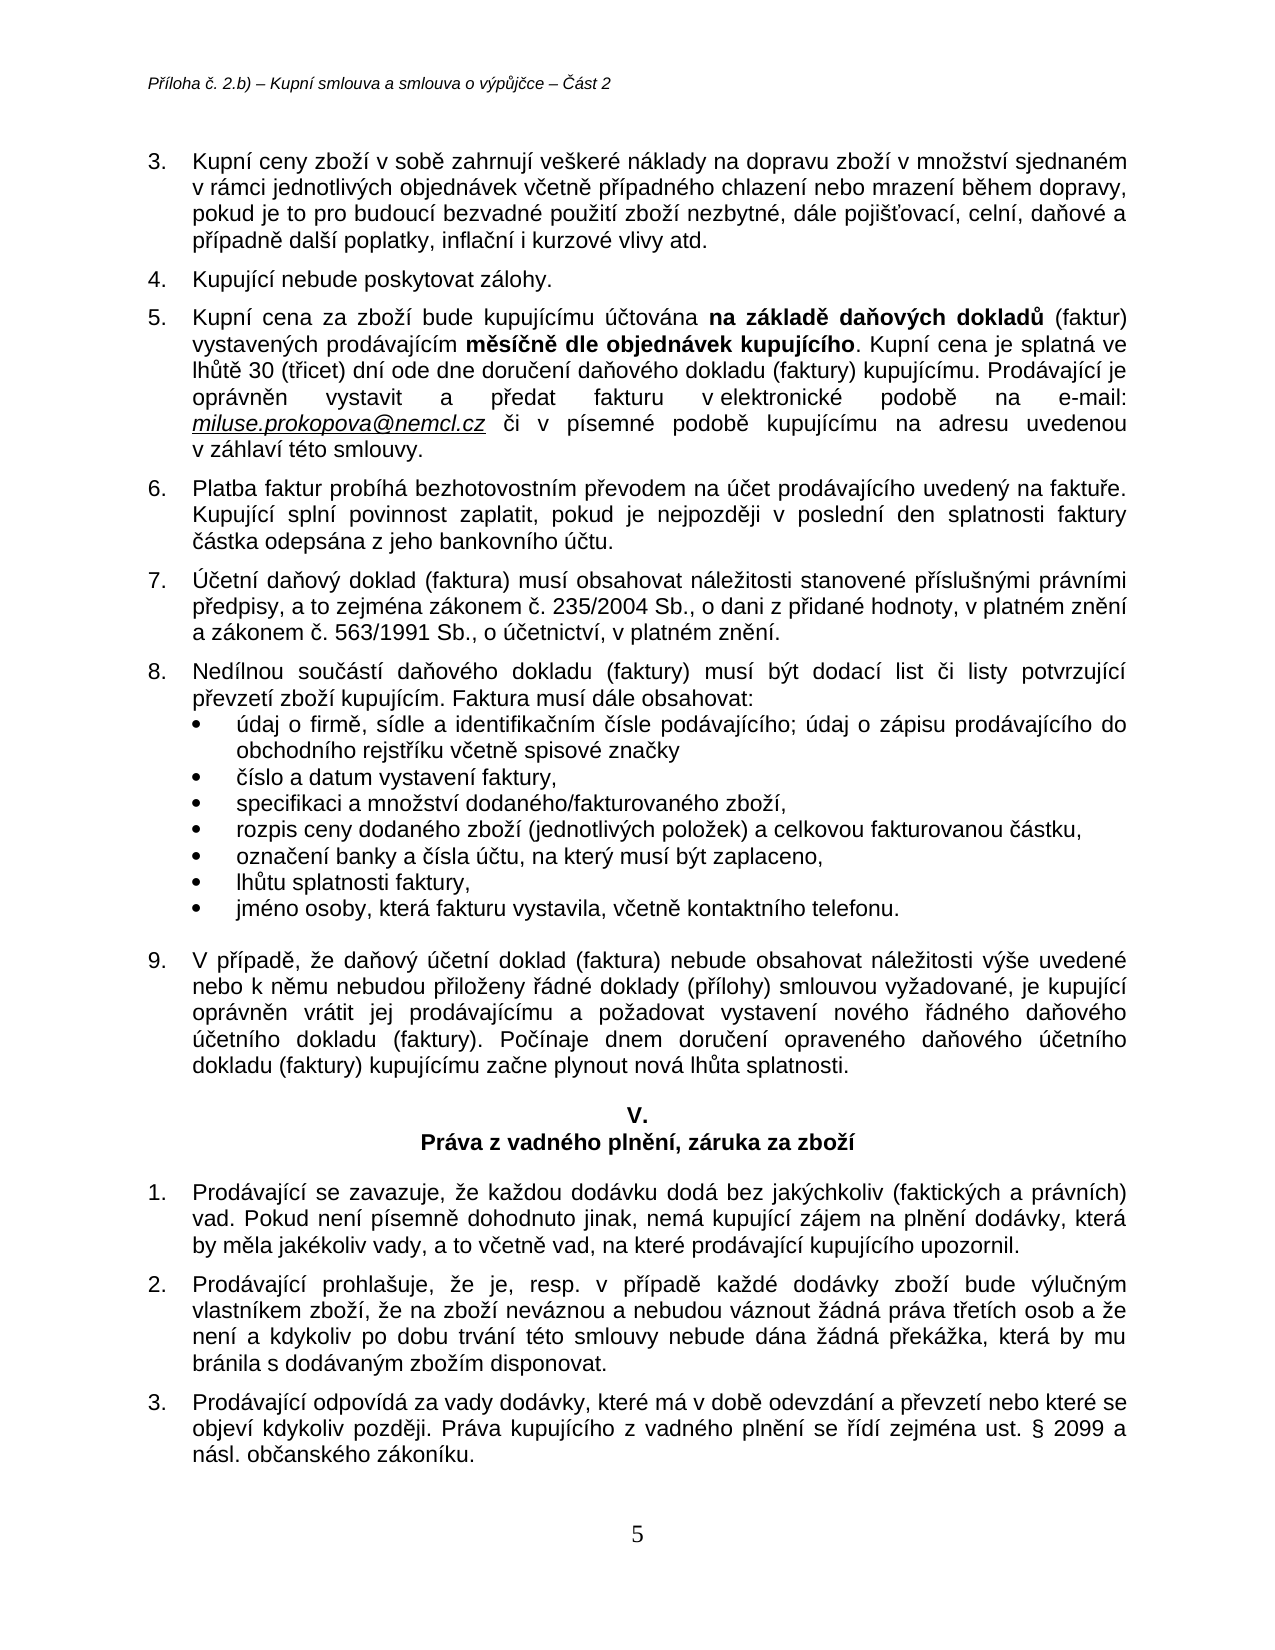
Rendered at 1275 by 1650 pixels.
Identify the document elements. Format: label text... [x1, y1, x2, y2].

list číslo a datum vystavení faktury, [192, 763, 1127, 790]
list údaj o firmě, sídle a identifikačním čísle podávajícího; údaj o zápisu prodávajícího do obchodního rejstříku včetně spisové značky [192, 711, 1127, 763]
list Prodávající se zavazuje, že každou dodávku dodá bez jakýchkoliv (faktických a právních) vad. Pokud není písemně dohodnuto jinak, nemá kupující zájem na plnění dodávky, která by měla jakékoliv vady, a to včetně vad, na které prodávající kupujícího upozornil. [148, 1179, 1127, 1258]
list Prodávající prohlašuje, že je, resp. v případě každé dodávky zboží bude výlučným vlastníkem zboží, že na zboží neváznou a nebudou váznout žádná práva třetích osob a že není a kdykoliv po dobu trvání této smlouvy nebude dána žádná překážka, která by mu bránila s dodávaným zbožím disponovat. [148, 1271, 1127, 1376]
list Prodávající odpovídá za vady dodávky, které má v době odevzdání a převzetí nebo které se objeví kdykoliv později. Práva kupujícího z vadného plnění se řídí zejména ust. § 2099 a násl. občanského zákoníku. [148, 1388, 1127, 1467]
list Kupní ceny zboží v sobě zahrnují veškeré náklady na dopravu zboží v množství sjednaném v rámci jednotlivých objednávek včetně případného chlazení nebo mrazení během dopravy, pokud je to pro budoucí bezvadné použití zboží nezbytné, dále pojišťovací, celní, daňové a případně další poplatky, inflační i kurzové vlivy atd. [148, 148, 1127, 253]
list jméno osoby, která fakturu vystavila, včetně kontaktního telefonu. [192, 895, 1127, 922]
list Platba faktur probíhá bezhotovostním převodem na účet prodávajícího uvedený na faktuře. Kupující splní povinnost zaplatit, pokud je nejpozději v poslední den splatnosti faktury částka odepsána z jeho bankovního účtu. [148, 475, 1127, 554]
list Nedílnou součástí daňového dokladu (faktury) musí být dodací list či listy potvrzující převzetí zboží kupujícím. Faktura musí dále obsahovat: [148, 658, 1127, 711]
list lhůtu splatnosti faktury, [192, 869, 1127, 895]
list Kupní cena za zboží bude kupujícímu účtována na základě daňových dokladů (faktur) vystavených prodávajícím měsíčně dle objednávek kupujícího. Kupní cena je splatná ve lhůtě 30 (třicet) dní ode dne doručení daňového dokladu (faktury) kupujícímu. Prodávající je oprávněn vystavit a předat fakturu v elektronické podobě na e-mail: miluse.prokopova@nemcl.cz či v písemné podobě kupujícímu na adresu uvedenou v záhlaví této smlouvy. [148, 304, 1127, 462]
list V případě, že daňový účetní doklad (faktura) nebude obsahovat náležitosti výše uvedené nebo k němu nebudou přiloženy řádné doklady (přílohy) smlouvou vyžadované, je kupující oprávněn vrátit jej prodávajícímu a požadovat vystavení nového řádného daňového účetního dokladu (faktury). Počínaje dnem doručení opraveného daňového účetního dokladu (faktury) kupujícímu začne plynout nová lhůta splatnosti. [148, 947, 1127, 1078]
list označení banky a čísla účtu, na který musí být zaplaceno, [192, 843, 1127, 869]
list specifikaci a množství dodaného/fakturovaného zboží, [192, 790, 1127, 816]
list Účetní daňový doklad (faktura) musí obsahovat náležitosti stanovené příslušnými právními předpisy, a to zejména zákonem č. 235/2004 Sb., o dani z přidané hodnoty, v platném znění a zákonem č. 563/1991 Sb., o účetnictví, v platném znění. [148, 567, 1127, 646]
text V. [148, 1102, 1127, 1128]
list rozpis ceny dodaného zboží (jednotlivých položek) a celkovou fakturovanou částku, [192, 816, 1127, 843]
list Kupující nebude poskytovat zálohy. [148, 266, 1127, 292]
text Práva z vadného plnění, záruka za zboží [148, 1128, 1127, 1155]
